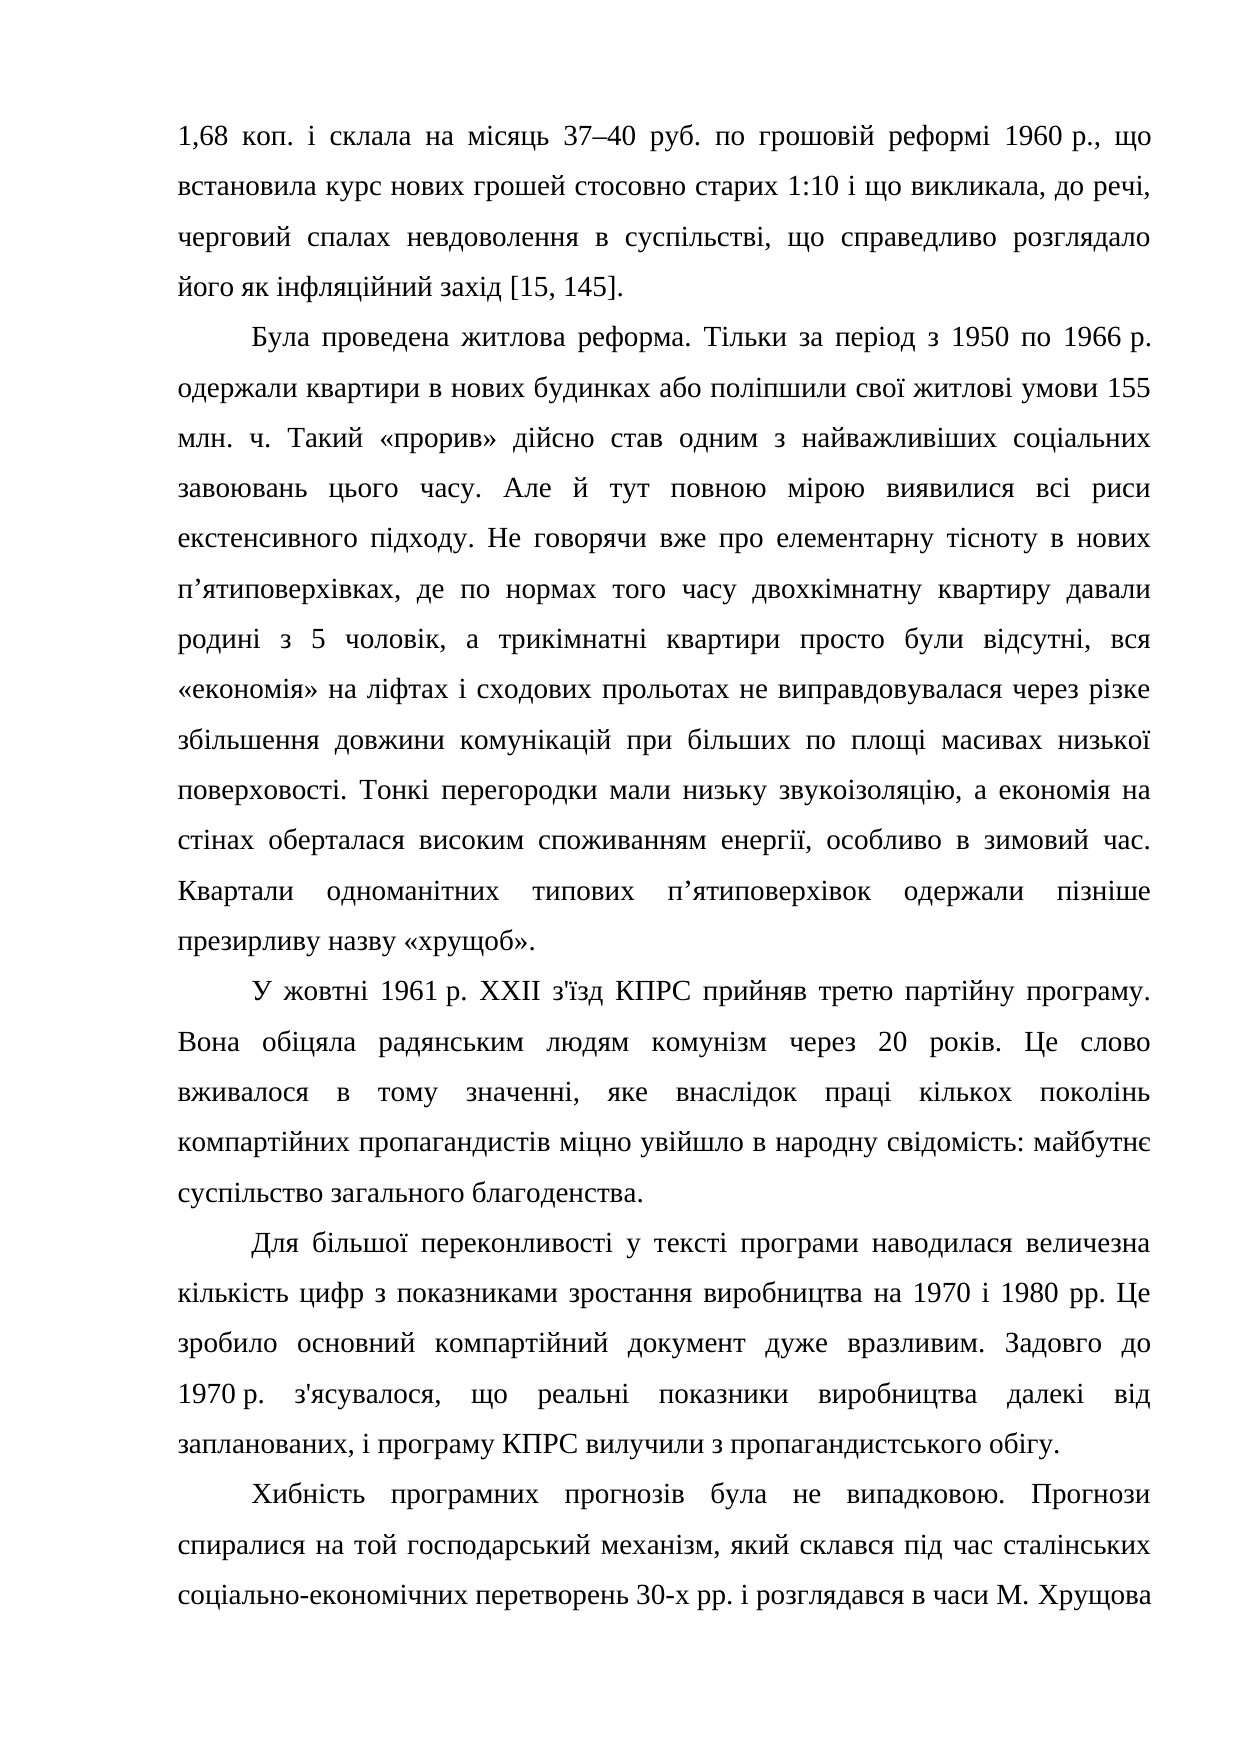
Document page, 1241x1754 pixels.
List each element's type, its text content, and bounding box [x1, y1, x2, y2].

text У жовтні 1961 р. XXII з'їзд КПРС прийняв третю партійну програму. Вона обіцяла радянським людям комунізм через 20 років. Це слово вживалося в тому значенні, яке внаслідок праці кількох поколінь компартійних пропагандистів міцно увійшло в народну свідомість: майбутнє суспільство загального благоденства. [177, 973, 1152, 1208]
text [177, 1477, 1152, 1611]
text Була проведена житлова реформа. Тільки за період з 1950 по 1966 р. одержали квартири в нових будинках або поліпшили свої житлові умови 155 млн. ч. Такий «прорив» дійсно став одним з найважливіших соціальних завоювань цього часу. Але й тут повною мірою виявилися всі риси екстенсивного підходу. Не говорячи вже про елементарну тісноту в нових п’ятиповерхівках, де по нормах того часу двохкімнатну квартиру давали родині з 5 чоловік, а трикімнатні квартири просто були відсутні, вся «економія» на ліфтах і сходових прольотах не виправдовувалася через різке збільшення довжини комунікацій при більших по площі масивах низької поверховості. Тонкі перегородки мали низьку звукоізоляцію, а економія на стінах оберталася високим споживанням енергії, особливо в зимовий час. Квартали одноманітних типових п’ятиповерхівок одержали пізніше презирливу назву «хрущоб». [177, 319, 1152, 957]
text Для більшої переконливості у тексті програми наводилася величезна кількість цифр з показниками зростання виробництва на 1970 і 1980 рр. Це зробило основний компартійний документ дуже вразливим. Задовго до 1970 р. з'ясувалося, що реальні показники виробництва далекі від запланованих, і програму КПРС вилучили з пропагандистського обігу. [177, 1225, 1152, 1460]
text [177, 118, 1152, 303]
